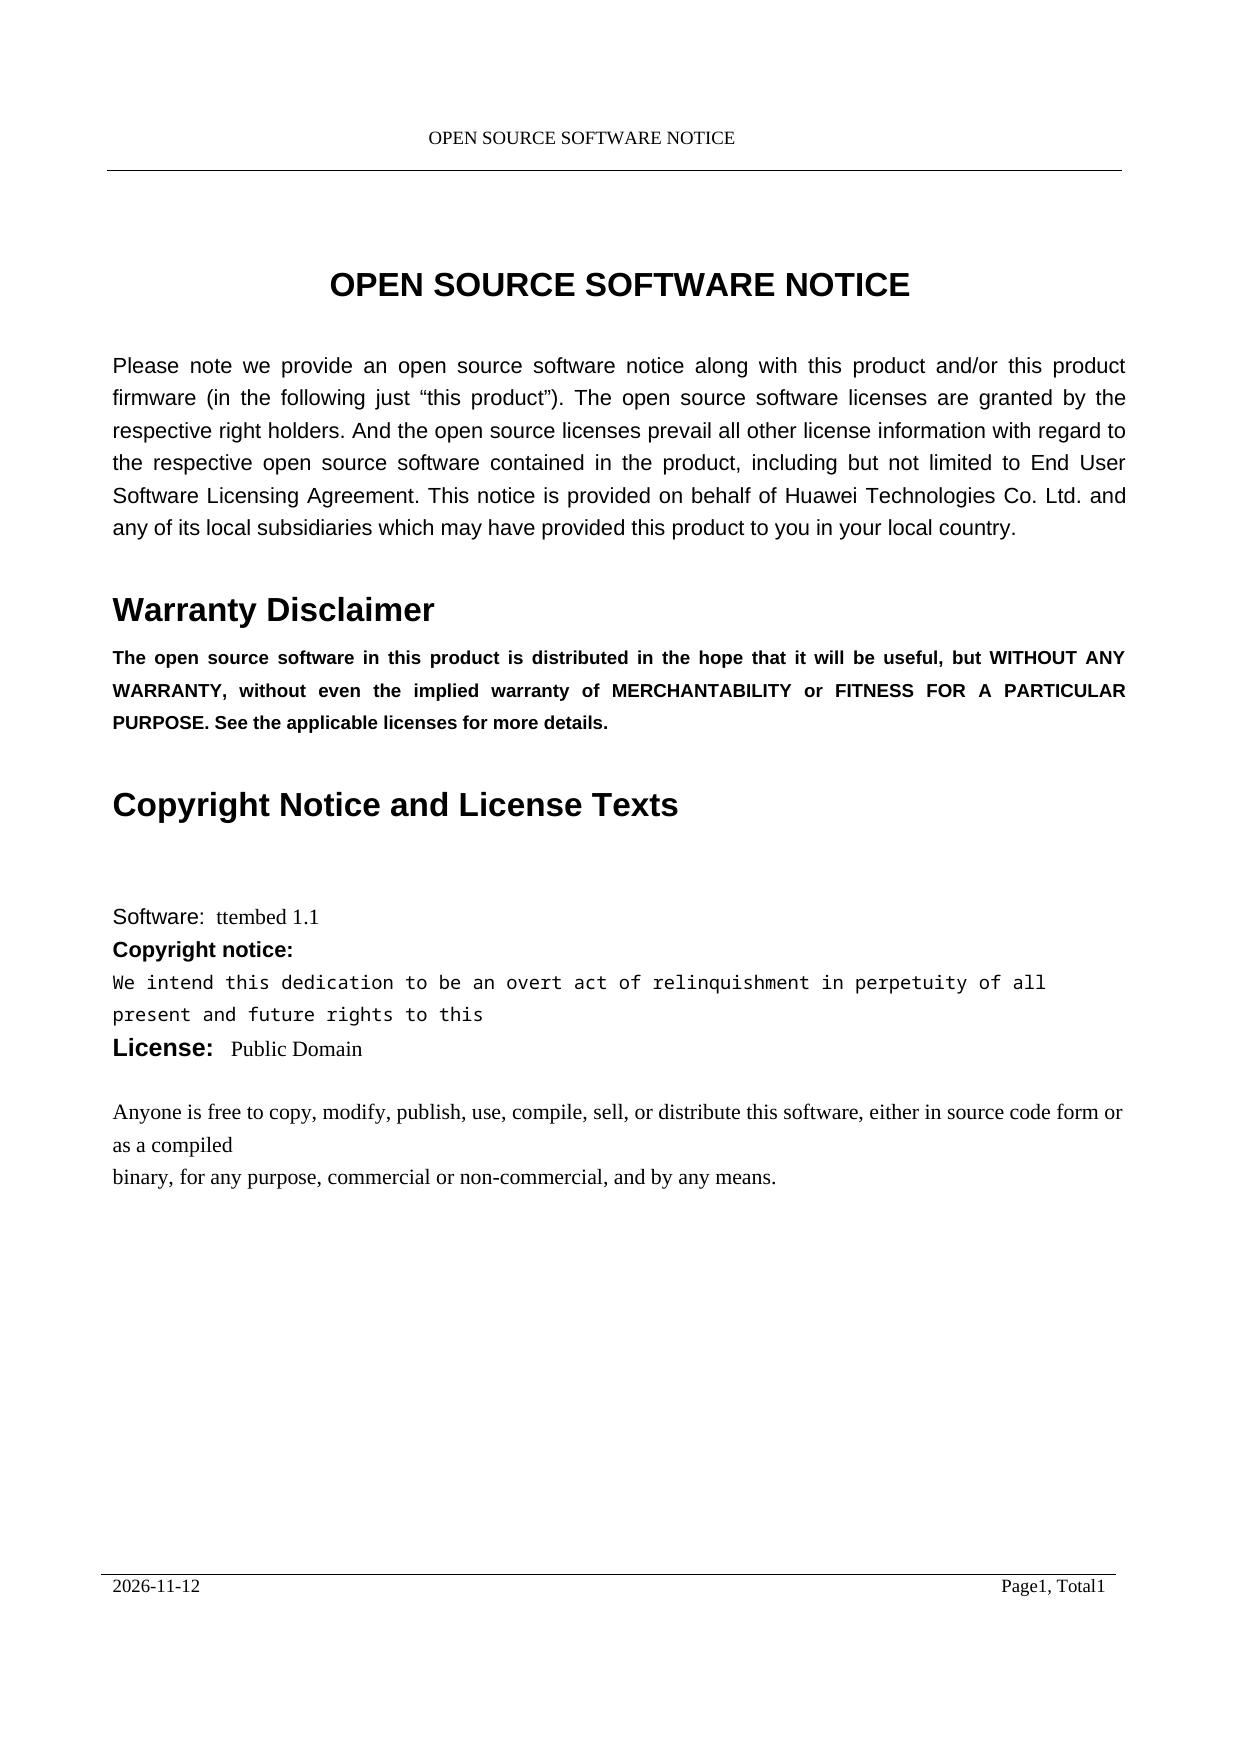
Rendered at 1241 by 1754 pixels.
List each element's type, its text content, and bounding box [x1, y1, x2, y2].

text OPEN SOURCE SOFTWARE NOTICE [112, 251, 1128, 316]
text Warranty Disclaimer [112, 576, 1128, 641]
text Software: ttembed 1.1 [112, 901, 1128, 933]
text We intend this dedication to be an overt act of relinquishment in perpetuity of all present and future rights to this [112, 966, 1128, 1031]
text The open source software in this product is distributed in the hope that it will be useful, but WITHOUT ANY WARRANTY, without even the implied warranty of MERCHANTABILITY or FITNESS FOR A PARTICULAR PURPOSE. See the applicable licenses for more details. [112, 641, 1128, 739]
text License: Public Domain Anyone is free to copy, modify, publish, use, compile, sell, or distribute this software, either in source code form or as a compiled binary, for any purpose, commercial or non-commercial, and by any means. [112, 1031, 1128, 1193]
text Copyright Notice and License Texts [112, 771, 1128, 836]
text Copyright notice: [112, 933, 1128, 966]
text Please note we provide an open source software notice along with this product and/or this product firmware (in the following just “this product”). The open source software licenses are granted by the respective right holders. And the open source licenses prevail all other license information with regard to the respective open source software contained in the product, including but not limited to End User Software Licensing Agreement. This notice is provided on behalf of Huawei Technologies Co. Ltd. and any of its local subsidiaries which may have provided this product to you in your local country. [112, 349, 1128, 544]
